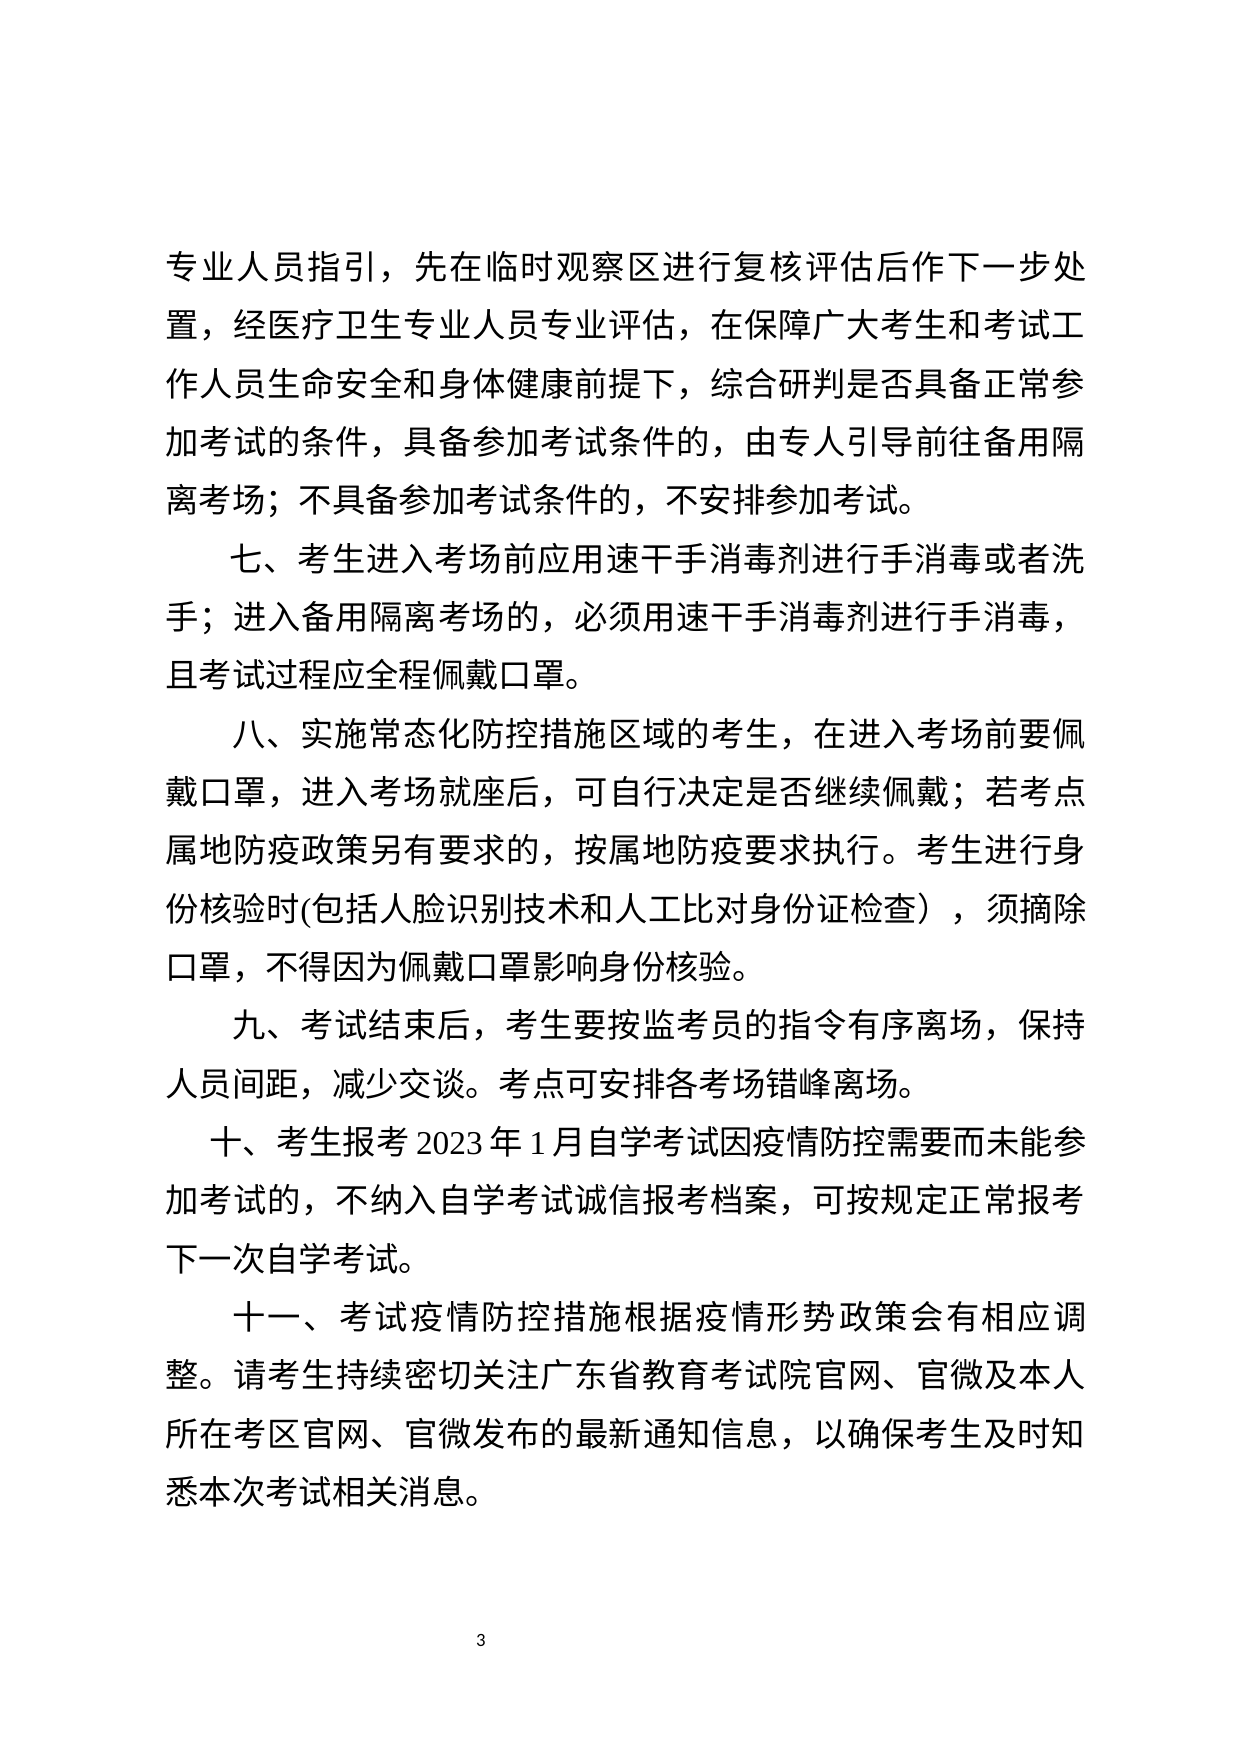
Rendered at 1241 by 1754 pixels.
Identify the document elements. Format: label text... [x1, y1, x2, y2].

text 十、考生报考2023年1月自学考试因疫情防控需要而未能参加考试的，不纳入自学考试诚信报考档案，可按规定正常报考下一次自学考试。 [165, 1108, 1087, 1283]
text 九、考试结束后，考生要按监考员的指令有序离场，保持人员间距，减少交谈。考点可安排各考场错峰离场。 [165, 991, 1087, 1108]
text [165, 233, 1087, 524]
text 十一、考试疫情防控措施根据疫情形势政策会有相应调整。请考生持续密切关注广东省教育考试院官网、官微及本人所在考区官网、官微发布的最新通知信息，以确保考生及时知悉本次考试相关消息。 [165, 1283, 1087, 1516]
text 七、考生进入考场前应用速干手消毒剂进行手消毒或者洗手；进入备用隔离考场的，必须用速干手消毒剂进行手消毒，且考试过程应全程佩戴口罩。 [165, 524, 1087, 699]
text 八、实施常态化防控措施区域的考生，在进入考场前要佩戴口罩，进入考场就座后，可自行决定是否继续佩戴；若考点属地防疫政策另有要求的，按属地防疫要求执行。考生进行身份核验时(包括人脸识别技术和人工比对身份证检查），须摘除口罩，不得因为佩戴口罩影响身份核验。 [165, 699, 1087, 991]
